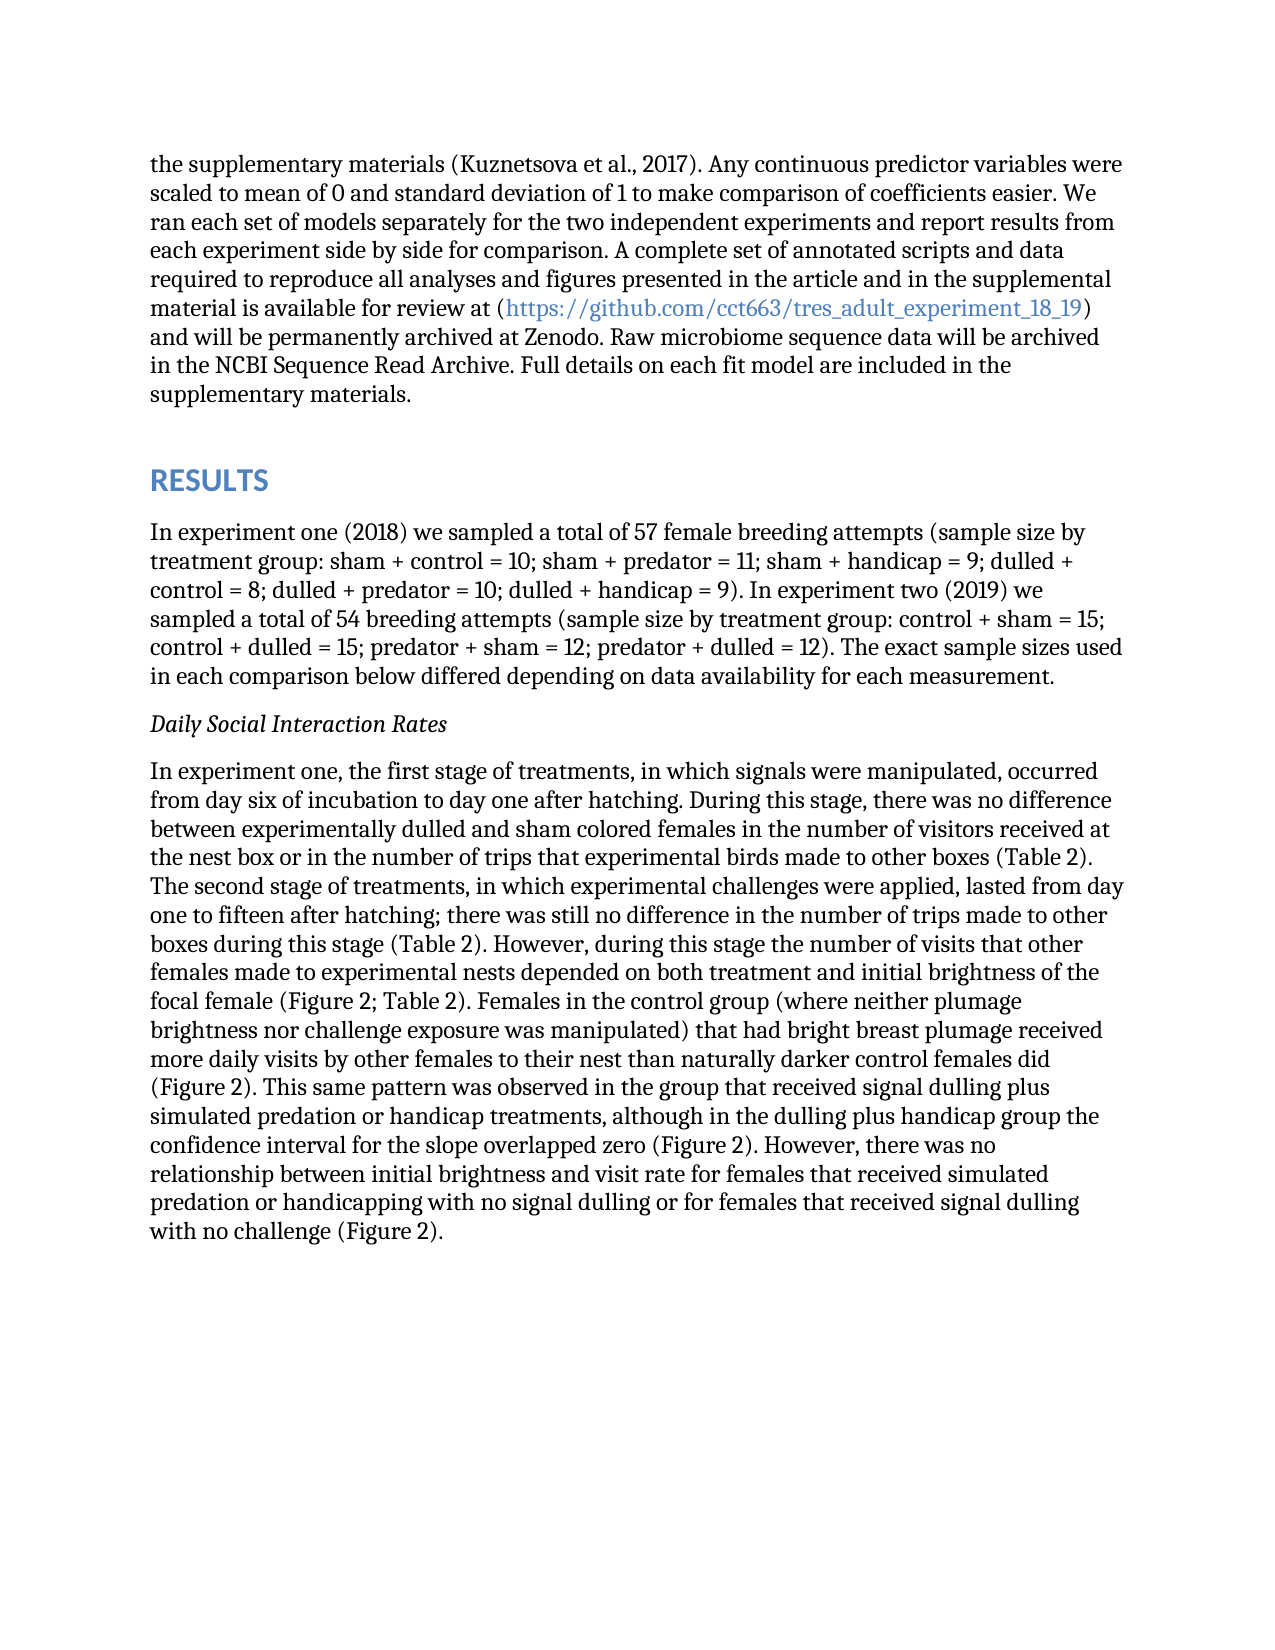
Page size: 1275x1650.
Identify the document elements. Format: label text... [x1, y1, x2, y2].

subtitle RESULTS [150, 459, 1125, 499]
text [150, 150, 1125, 409]
text In experiment one (2018) we sampled a total of 57 female breeding attempts (sample size by treatment group: sham + control = 10; sham + predator = 11; sham + handicap = 9; dulled + control = 8; dulled + predator = 10; dulled + handicap = 9). In experiment two (2019) we sampled a total of 54 breeding attempts (sample size by treatment group: control + sham = 15; control + dulled = 15; predator + sham = 12; predator + dulled = 12). The exact sample sizes used in each comparison below differed depending on data availability for each measurement. [150, 518, 1125, 691]
text In experiment one, the first stage of treatments, in which signals were manipulated, occurred from day six of incubation to day one after hatching. During this stage, there was no difference between experimentally dulled and sham colored females in the number of visitors received at the nest box or in the number of trips that experimental birds made to other boxes (Table 2). The second stage of treatments, in which experimental challenges were applied, lasted from day one to fifteen after hatching; there was still no difference in the number of trips made to other boxes during this stage (Table 2). However, during this stage the number of visits that other females made to experimental nests depended on both treatment and initial brightness of the focal female (Figure 2; Table 2). Females in the control group (where neither plumage brightness nor challenge exposure was manipulated) that had bright breast plumage received more daily visits by other females to their nest than naturally darker control females did (Figure 2). This same pattern was observed in the group that received signal dulling plus simulated predation or handicap treatments, although in the dulling plus handicap group the confidence interval for the slope overlapped zero (Figure 2). However, there was no relationship between initial brightness and visit rate for females that received simulated predation or handicapping with no signal dulling or for females that received signal dulling with no challenge (Figure 2). [150, 757, 1125, 1246]
text Daily Social Interaction Rates [150, 709, 1125, 738]
